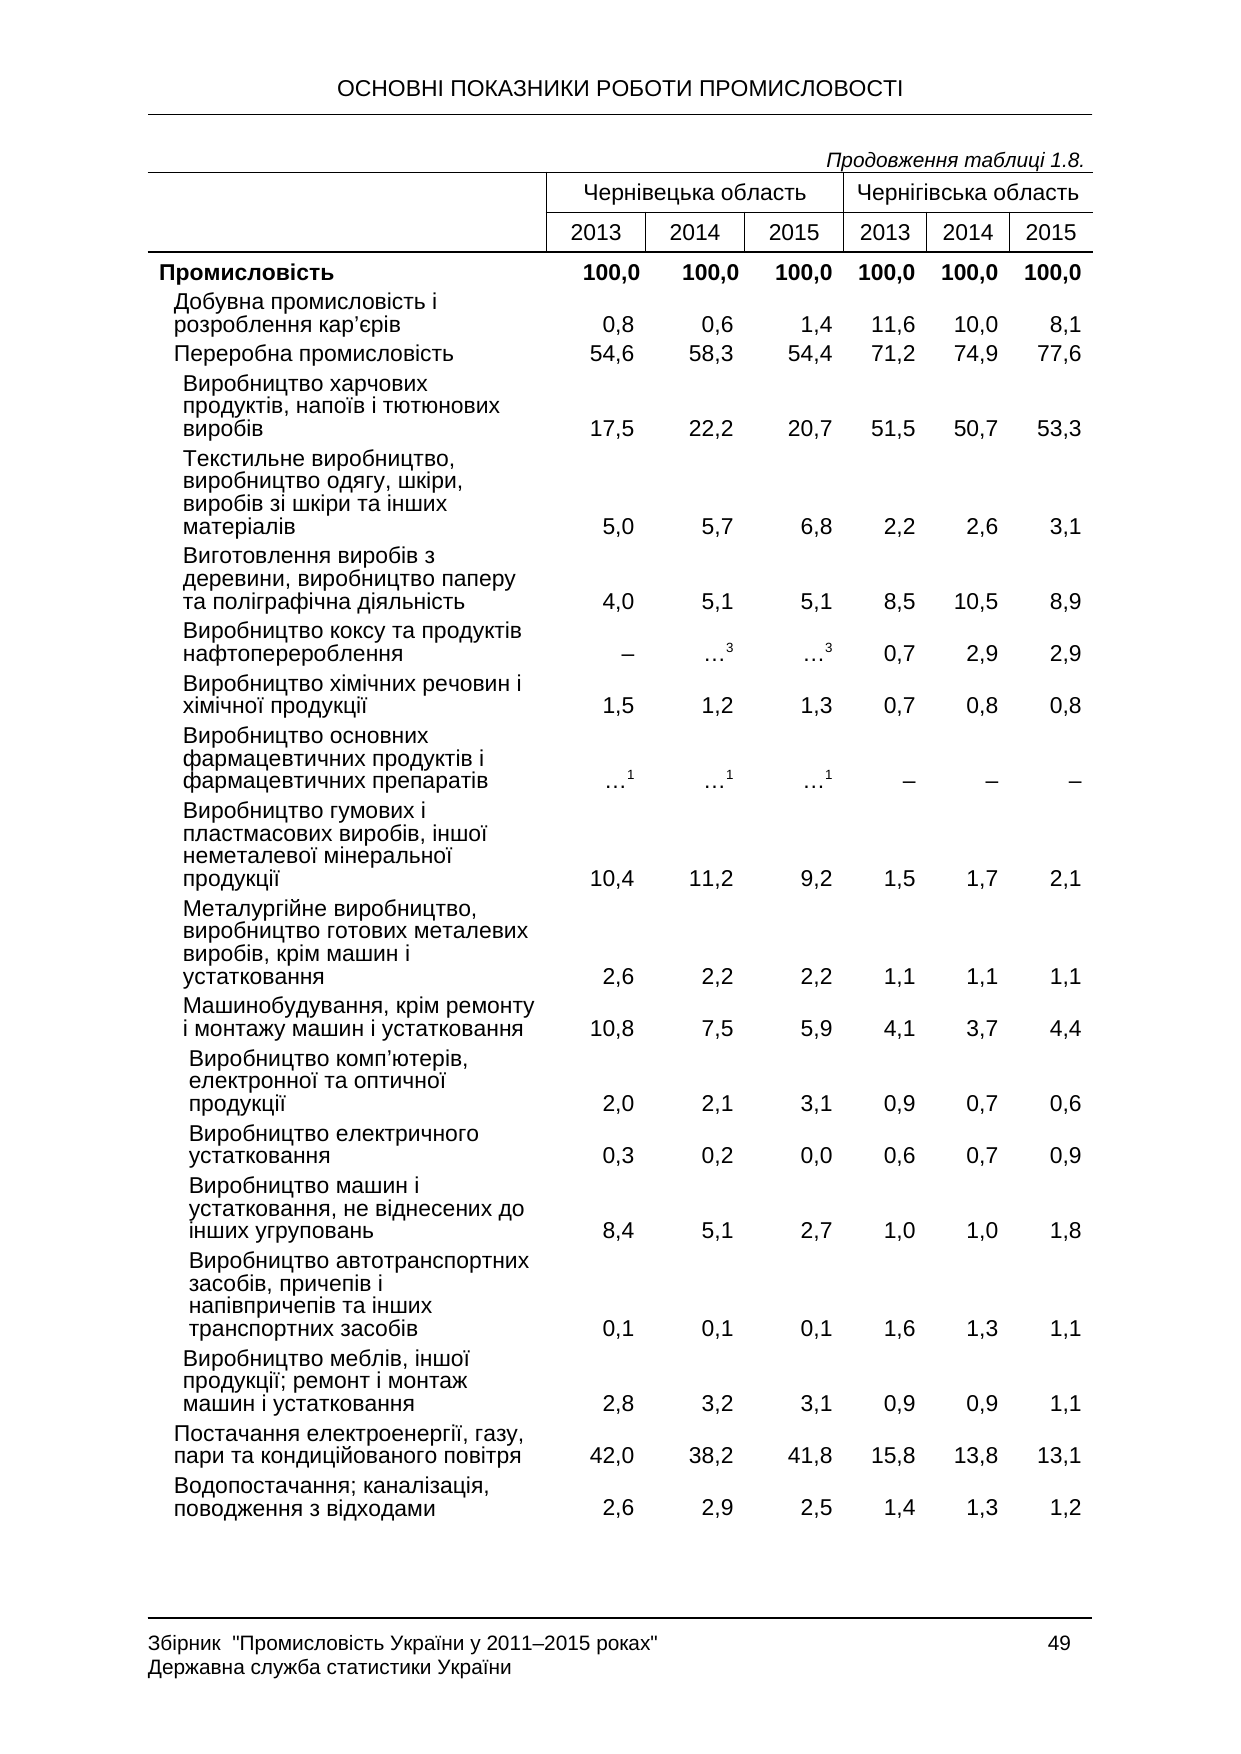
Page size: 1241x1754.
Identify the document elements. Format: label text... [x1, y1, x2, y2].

table_cell 2,9 [926, 614, 1009, 666]
table_cell Виробництво основних фармацевтичних продуктів і фармацевтичних препаратів [148, 719, 546, 793]
table_cell 0,3 [546, 1116, 645, 1168]
table_cell 1,1 [1009, 891, 1092, 989]
table_cell – [926, 719, 1009, 793]
table_cell 5,1 [645, 1169, 744, 1243]
table_cell 4,1 [844, 989, 926, 1041]
table_cell 2,9 [1009, 614, 1092, 666]
table_cell 0,7 [926, 1041, 1009, 1116]
table_cell 5,0 [546, 441, 645, 539]
table_cell 41,8 [744, 1416, 843, 1468]
table_cell 100,0 [1009, 253, 1092, 285]
table_cell 1,6 [844, 1244, 926, 1341]
table_cell 0,7 [844, 666, 926, 718]
table_cell 0,8 [546, 285, 645, 337]
table_cell 1,1 [1009, 1244, 1092, 1341]
table_cell 42,0 [546, 1416, 645, 1468]
table_cell 4,4 [1009, 989, 1092, 1041]
table_cell 71,2 [844, 337, 926, 366]
table_cell 2015 [1010, 213, 1092, 251]
table_cell 15,8 [844, 1416, 926, 1468]
table_cell 1,3 [926, 1469, 1009, 1521]
table_cell 5,7 [645, 441, 744, 539]
table_cell 74,9 [926, 337, 1009, 366]
table_cell 3,1 [744, 1341, 843, 1416]
table_cell 77,6 [1009, 337, 1092, 366]
table_cell – [546, 614, 645, 666]
table_cell 58,3 [645, 337, 744, 366]
table_cell Постачання електроенергії, газу, пари та кондиційованого повітря [148, 1416, 546, 1468]
table_cell 10,0 [926, 285, 1009, 337]
table_cell 1,4 [844, 1469, 926, 1521]
table_cell 2,0 [546, 1041, 645, 1116]
table_cell 1,1 [844, 891, 926, 989]
table_cell 1,2 [645, 666, 744, 718]
table_cell 0,6 [844, 1116, 926, 1168]
table_cell 1,2 [1009, 1469, 1092, 1521]
table_cell 2,2 [744, 891, 843, 989]
table_cell 0,1 [546, 1244, 645, 1341]
table_cell 0,6 [1009, 1041, 1092, 1116]
table_cell 54,4 [744, 337, 843, 366]
table_cell 3,1 [744, 1041, 843, 1116]
table_cell 100,0 [926, 253, 1009, 285]
table_cell Виробництво коксу та продуктів нафтоперероблення [148, 614, 546, 666]
table_cell 10,4 [546, 794, 645, 891]
table_cell Текстильне виробництво, виробництво одягу, шкіри, виробів зі шкіри та інших матеріалів [148, 441, 546, 539]
table_cell 2,6 [926, 441, 1009, 539]
table_cell …3 [645, 614, 744, 666]
table_header Продовження таблиці 1.8. [148, 148, 1092, 172]
table_cell 100,0 [844, 253, 926, 285]
table_cell 2014 [646, 213, 744, 251]
table_cell 1,3 [926, 1244, 1009, 1341]
table_cell 0,6 [645, 285, 744, 337]
table_cell 1,0 [926, 1169, 1009, 1243]
table_cell 2,6 [546, 891, 645, 989]
table_cell 2,2 [844, 441, 926, 539]
table_cell 7,5 [645, 989, 744, 1041]
table_cell 1,5 [844, 794, 926, 891]
table_cell [148, 173, 546, 251]
table_cell Виробництво електричного устатковання [148, 1116, 546, 1168]
table_cell 1,5 [546, 666, 645, 718]
table_cell 2,1 [645, 1041, 744, 1116]
table_cell 2013 [844, 213, 926, 251]
table_cell 100,0 [645, 253, 744, 285]
table_cell Металургійне виробництво, виробництво готових металевих виробів, крім машин і устатковання [148, 891, 546, 989]
table_cell 2014 [927, 213, 1009, 251]
table_cell 2,6 [546, 1469, 645, 1521]
table_cell 5,1 [645, 539, 744, 614]
table_cell 0,9 [844, 1341, 926, 1416]
table_cell Виробництво гумових і пластмасових виробів, іншої неметалевої мінеральної продукції [148, 794, 546, 891]
table_cell Виробництво комп’ютерів, електронної та оптичної продукції [148, 1041, 546, 1116]
table_cell 2,9 [645, 1469, 744, 1521]
table_cell 51,5 [844, 366, 926, 441]
table_cell 13,1 [1009, 1416, 1092, 1468]
table_cell 3,7 [926, 989, 1009, 1041]
table_cell Добувна промисловість і розроблення кар’єрів [148, 285, 546, 337]
table_cell 50,7 [926, 366, 1009, 441]
table_cell Виробництво автотранспортних засобів, причепів і напівпричепів та інших транспортних засобів [148, 1244, 546, 1341]
table_cell 54,6 [546, 337, 645, 366]
table_cell 8,1 [1009, 285, 1092, 337]
table_cell 0,1 [744, 1244, 843, 1341]
table_cell 0,9 [1009, 1116, 1092, 1168]
table_cell …1 [744, 719, 843, 793]
table_cell 2,7 [744, 1169, 843, 1243]
table_cell Виробництво хімічних речовин і хімічної продукції [148, 666, 546, 718]
table_cell 1,8 [1009, 1169, 1092, 1243]
table_cell 20,7 [744, 366, 843, 441]
table_cell Водопостачання; каналізація, поводження з відходами [148, 1469, 546, 1521]
table_cell 2013 [547, 213, 645, 251]
table_cell 2,8 [546, 1341, 645, 1416]
table_cell 17,5 [546, 366, 645, 441]
table_cell 10,8 [546, 989, 645, 1041]
table_cell 1,1 [926, 891, 1009, 989]
table_cell 1,4 [744, 285, 843, 337]
table_cell 2,5 [744, 1469, 843, 1521]
table_cell 1,0 [844, 1169, 926, 1243]
table_cell …1 [546, 719, 645, 793]
table_cell Виробництво меблів, іншої продукції; ремонт і монтаж машин і устатковання [148, 1341, 546, 1416]
table_cell 53,3 [1009, 366, 1092, 441]
table_cell Промисловість [148, 253, 546, 285]
table_cell 0,0 [744, 1116, 843, 1168]
table_cell 3,2 [645, 1341, 744, 1416]
table_cell 0,2 [645, 1116, 744, 1168]
table_cell 4,0 [546, 539, 645, 614]
table_cell – [844, 719, 926, 793]
table_cell Чернівецька область [547, 173, 843, 212]
table_cell 6,8 [744, 441, 843, 539]
table_cell 0,8 [926, 666, 1009, 718]
table_cell 100,0 [744, 253, 843, 285]
table_cell 0,9 [844, 1041, 926, 1116]
table_cell 100,0 [546, 253, 645, 285]
table_cell 3,1 [1009, 441, 1092, 539]
table_cell 1,3 [744, 666, 843, 718]
table_cell Виготовлення виробів з деревини, виробництво паперу та поліграфічна діяльність [148, 539, 546, 614]
table_cell 2015 [745, 213, 843, 251]
table_cell 2,1 [1009, 794, 1092, 891]
table_cell …3 [744, 614, 843, 666]
table_cell 0,7 [926, 1116, 1009, 1168]
table_cell 10,5 [926, 539, 1009, 614]
table_cell …1 [645, 719, 744, 793]
table_cell 13,8 [926, 1416, 1009, 1468]
table_cell 0,8 [1009, 666, 1092, 718]
table_cell 5,9 [744, 989, 843, 1041]
table_cell 5,1 [744, 539, 843, 614]
table_cell 38,2 [645, 1416, 744, 1468]
table_cell 11,6 [844, 285, 926, 337]
table_cell Переробна промисловість [148, 337, 546, 366]
table_cell 8,5 [844, 539, 926, 614]
table_cell Чернігівська область [844, 173, 1092, 212]
table_cell 0,7 [844, 614, 926, 666]
table_cell 9,2 [744, 794, 843, 891]
table_cell 22,2 [645, 366, 744, 441]
table_cell 1,1 [1009, 1341, 1092, 1416]
table_cell 0,9 [926, 1341, 1009, 1416]
table_cell 1,7 [926, 794, 1009, 891]
table_cell Виробництво машин і устатковання, не віднесених до інших угруповань [148, 1169, 546, 1243]
table_cell 8,4 [546, 1169, 645, 1243]
table_cell 8,9 [1009, 539, 1092, 614]
table_cell 2,2 [645, 891, 744, 989]
table_cell 11,2 [645, 794, 744, 891]
table_cell 0,1 [645, 1244, 744, 1341]
table_cell Виробництво харчових продуктів, напоїв і тютюнових виробів [148, 366, 546, 441]
table_cell Машинобудування, крім ремонту і монтажу машин і устатковання [148, 989, 546, 1041]
table_cell – [1009, 719, 1092, 793]
